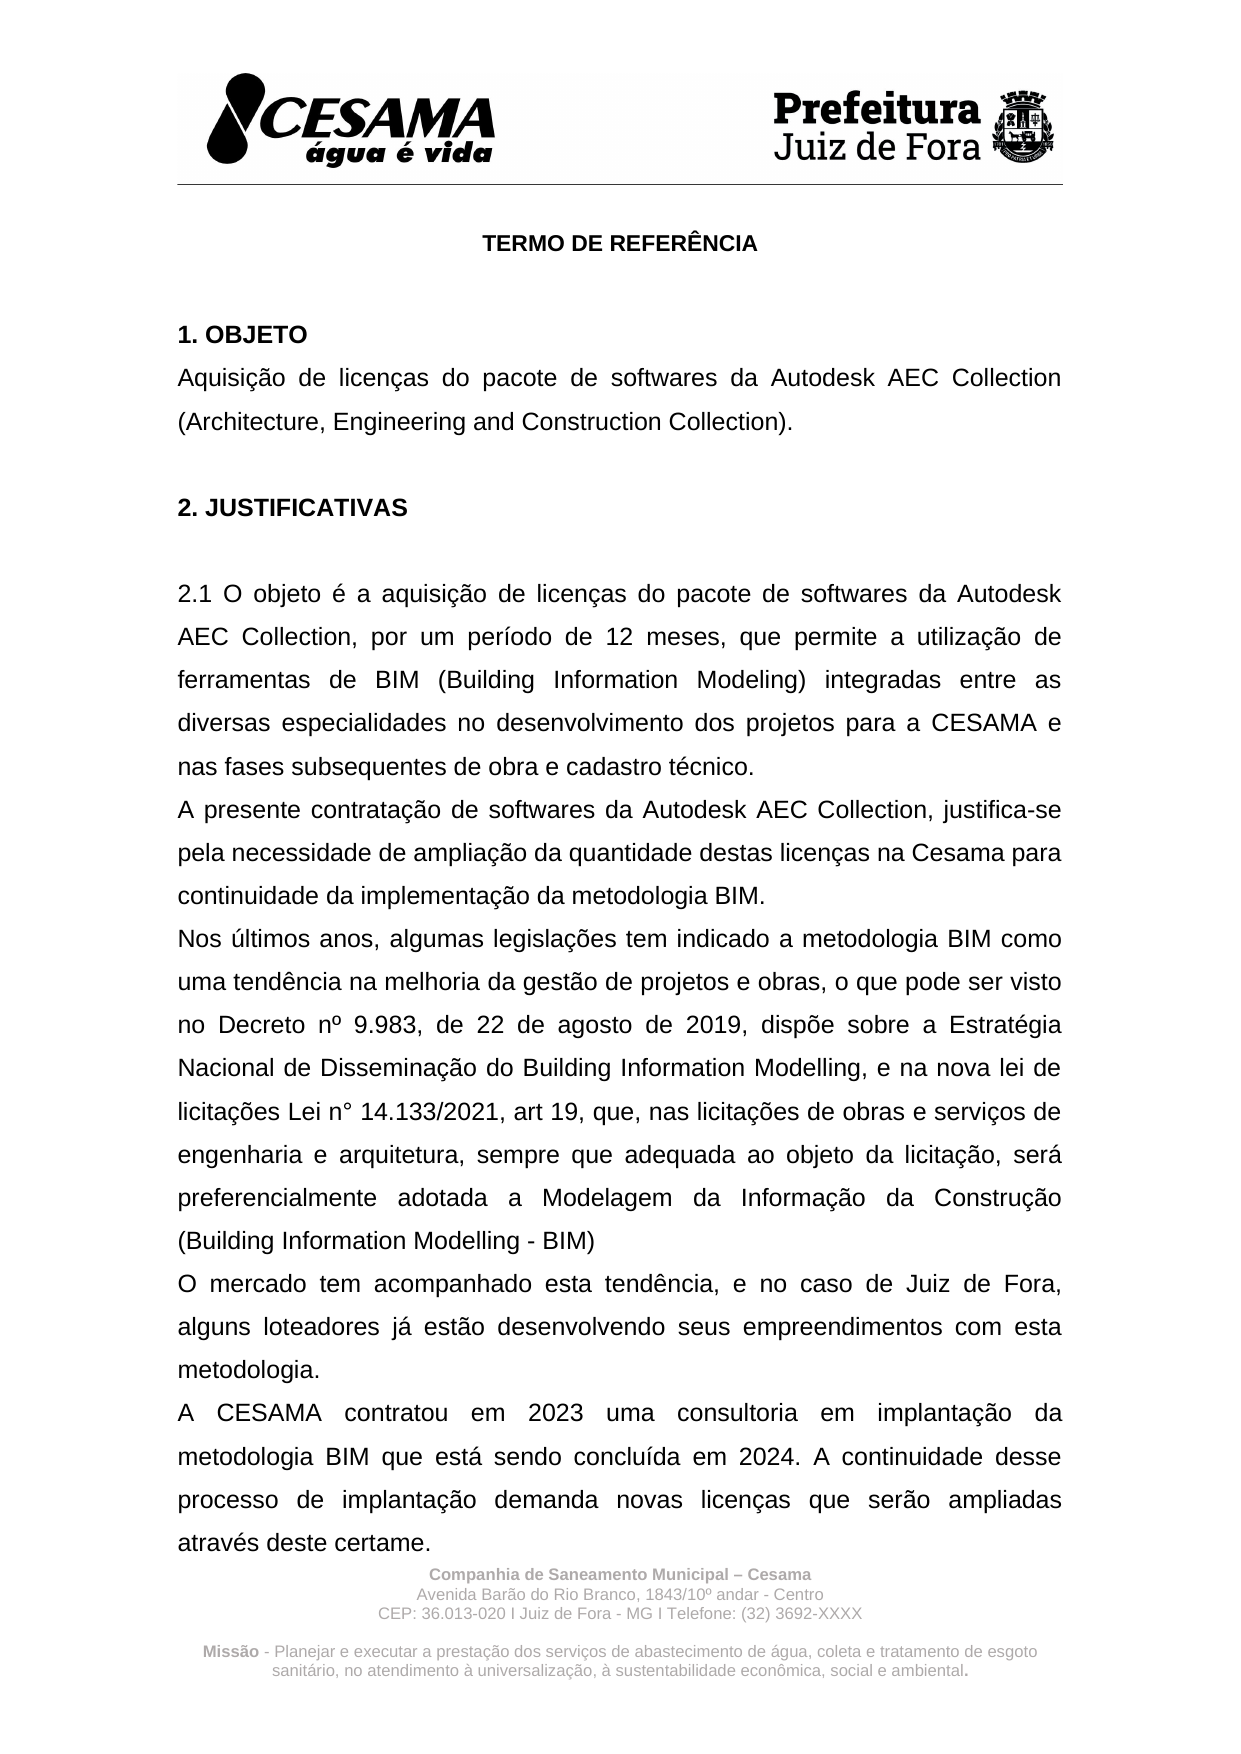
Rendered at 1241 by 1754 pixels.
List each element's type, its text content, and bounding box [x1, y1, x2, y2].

text 1. OBJETO [177, 320, 1063, 349]
text A presente contratação de softwares da Autodesk AEC Collection, justifica-se pela necessidade de ampliação da quantidade destas licenças na Cesama para continuidade da implementação da metodologia BIM. [177, 795, 1063, 910]
text A CESAMA contratou em 2023 uma consultoria em implantação da metodologia BIM que está sendo concluída em 2024. A continuidade desse processo de implantação demanda novas licenças que serão ampliadas através deste certame. [177, 1398, 1063, 1557]
text TERMO DE REFERÊNCIA [177, 230, 1063, 256]
text 2.1 O objeto é a aquisição de licenças do pacote de softwares da Autodesk AEC Collection, por um período de 12 meses, que permite a utilização de ferramentas de BIM (Building Information Modeling) integradas entre as diversas especialidades no desenvolvimento dos projetos para a CESAMA e nas fases subsequentes de obra e cadastro técnico. [177, 579, 1063, 780]
text 2. JUSTIFICATIVAS [177, 493, 1063, 522]
text Aquisição de licenças do pacote de softwares da Autodesk AEC Collection (Architecture, Engineering and Construction Collection). [177, 363, 1063, 435]
picture [177, 73, 1063, 185]
text O mercado tem acompanhado esta tendência, e no caso de Juiz de Fora, alguns loteadores já estão desenvolvendo seus empreendimentos com esta metodologia. [177, 1269, 1063, 1384]
text Nos últimos anos, algumas legislações tem indicado a metodologia BIM como uma tendência na melhoria da gestão de projetos e obras, o que pode ser visto no Decreto nº 9.983, de 22 de agosto de 2019, dispõe sobre a Estratégia Nacional de Disseminação do Building Information Modelling, e na nova lei de licitações Lei n° 14.133/2021, art 19, que, nas licitações de obras e serviços de engenharia e arquitetura, sempre que adequada ao objeto da licitação, será preferencialmente adotada a Modelagem da Informação da Construção (Building Information Modelling - BIM) [177, 924, 1063, 1255]
